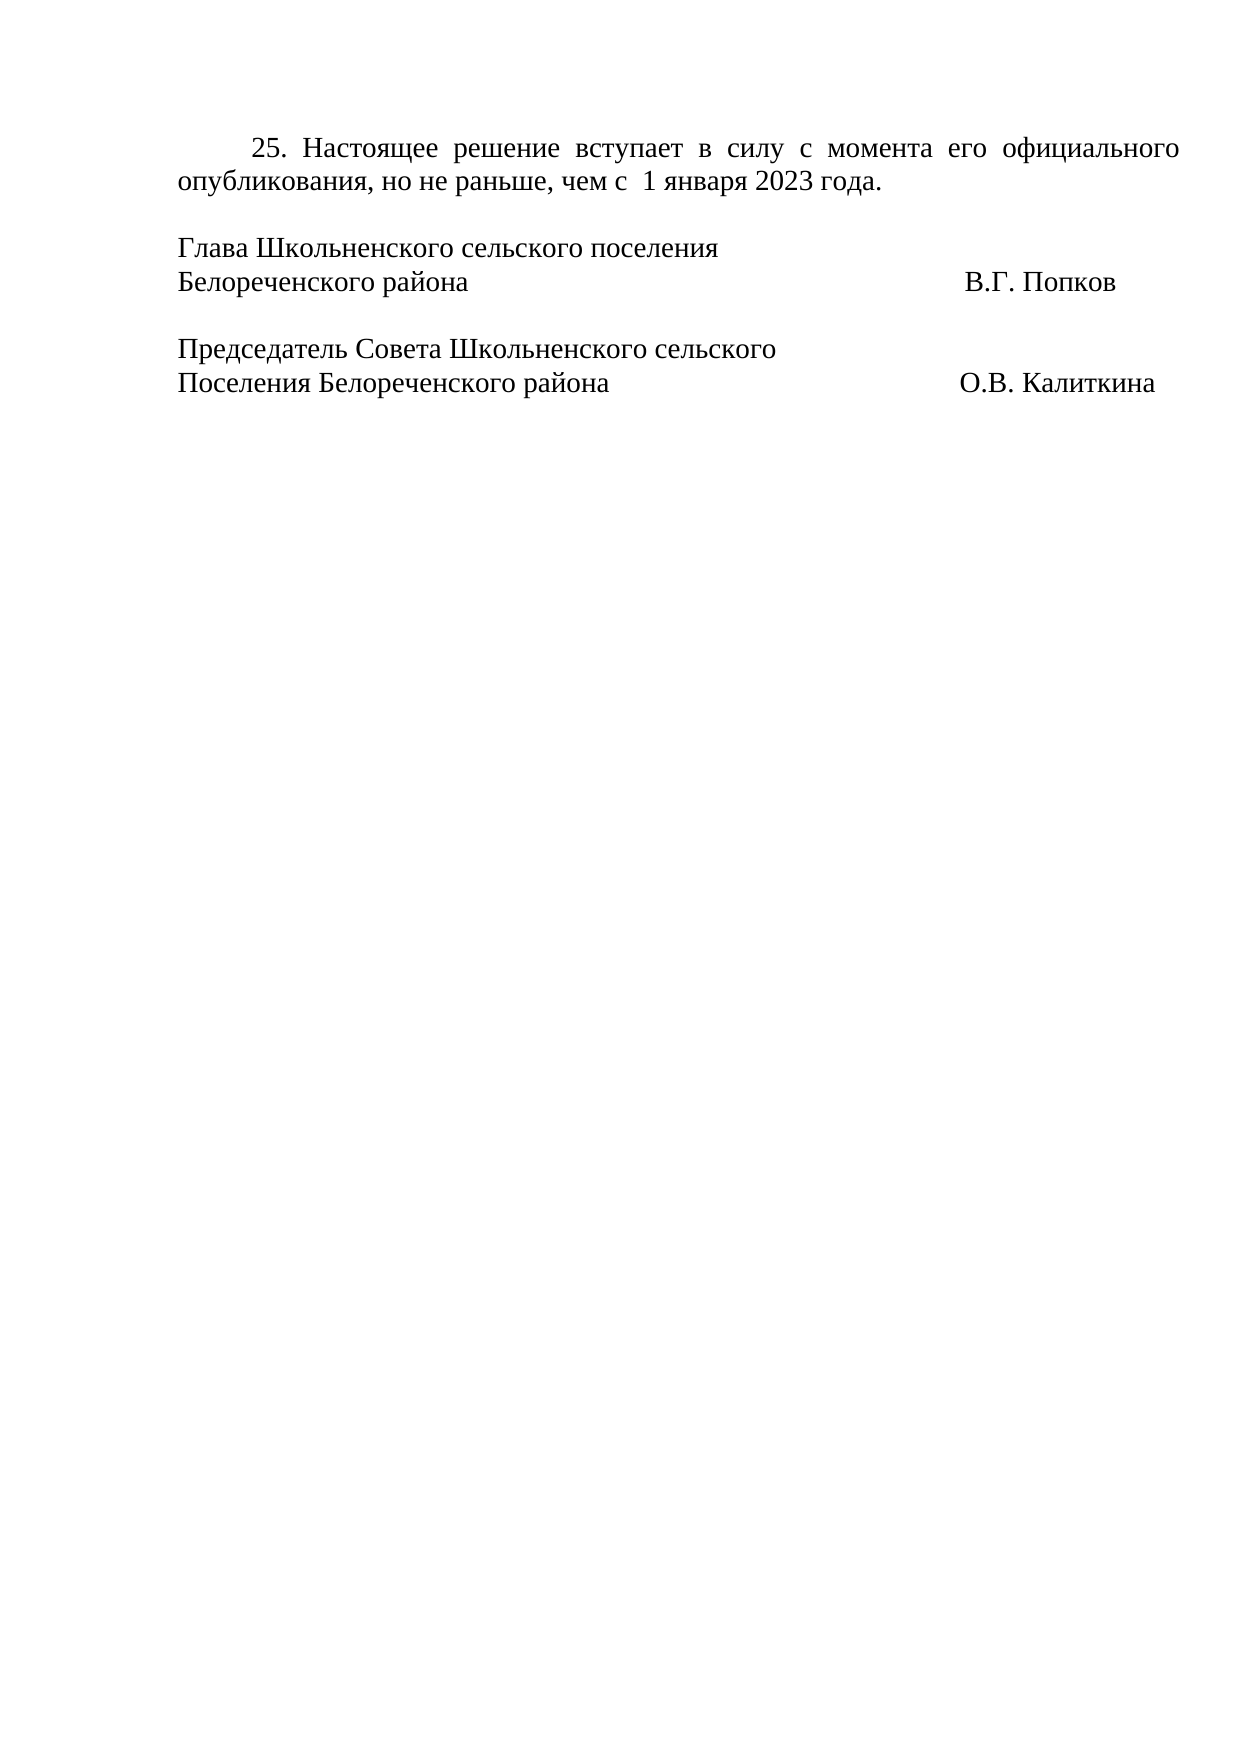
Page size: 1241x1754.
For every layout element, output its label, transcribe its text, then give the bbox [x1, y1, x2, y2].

text Глава Школьненского сельского поселения [177, 231, 1181, 264]
text Председатель Совета Школьненского сельского [177, 331, 1181, 365]
text 25. Настоящее решение вступает в силу с момента его официального опубликования, но не раньше, чем с 1 января 2023 года. [177, 130, 1181, 197]
text Белореченского района В.Г. Попков [177, 264, 1181, 298]
text Поселения Белореченского района О.В. Калиткина [177, 365, 1181, 398]
